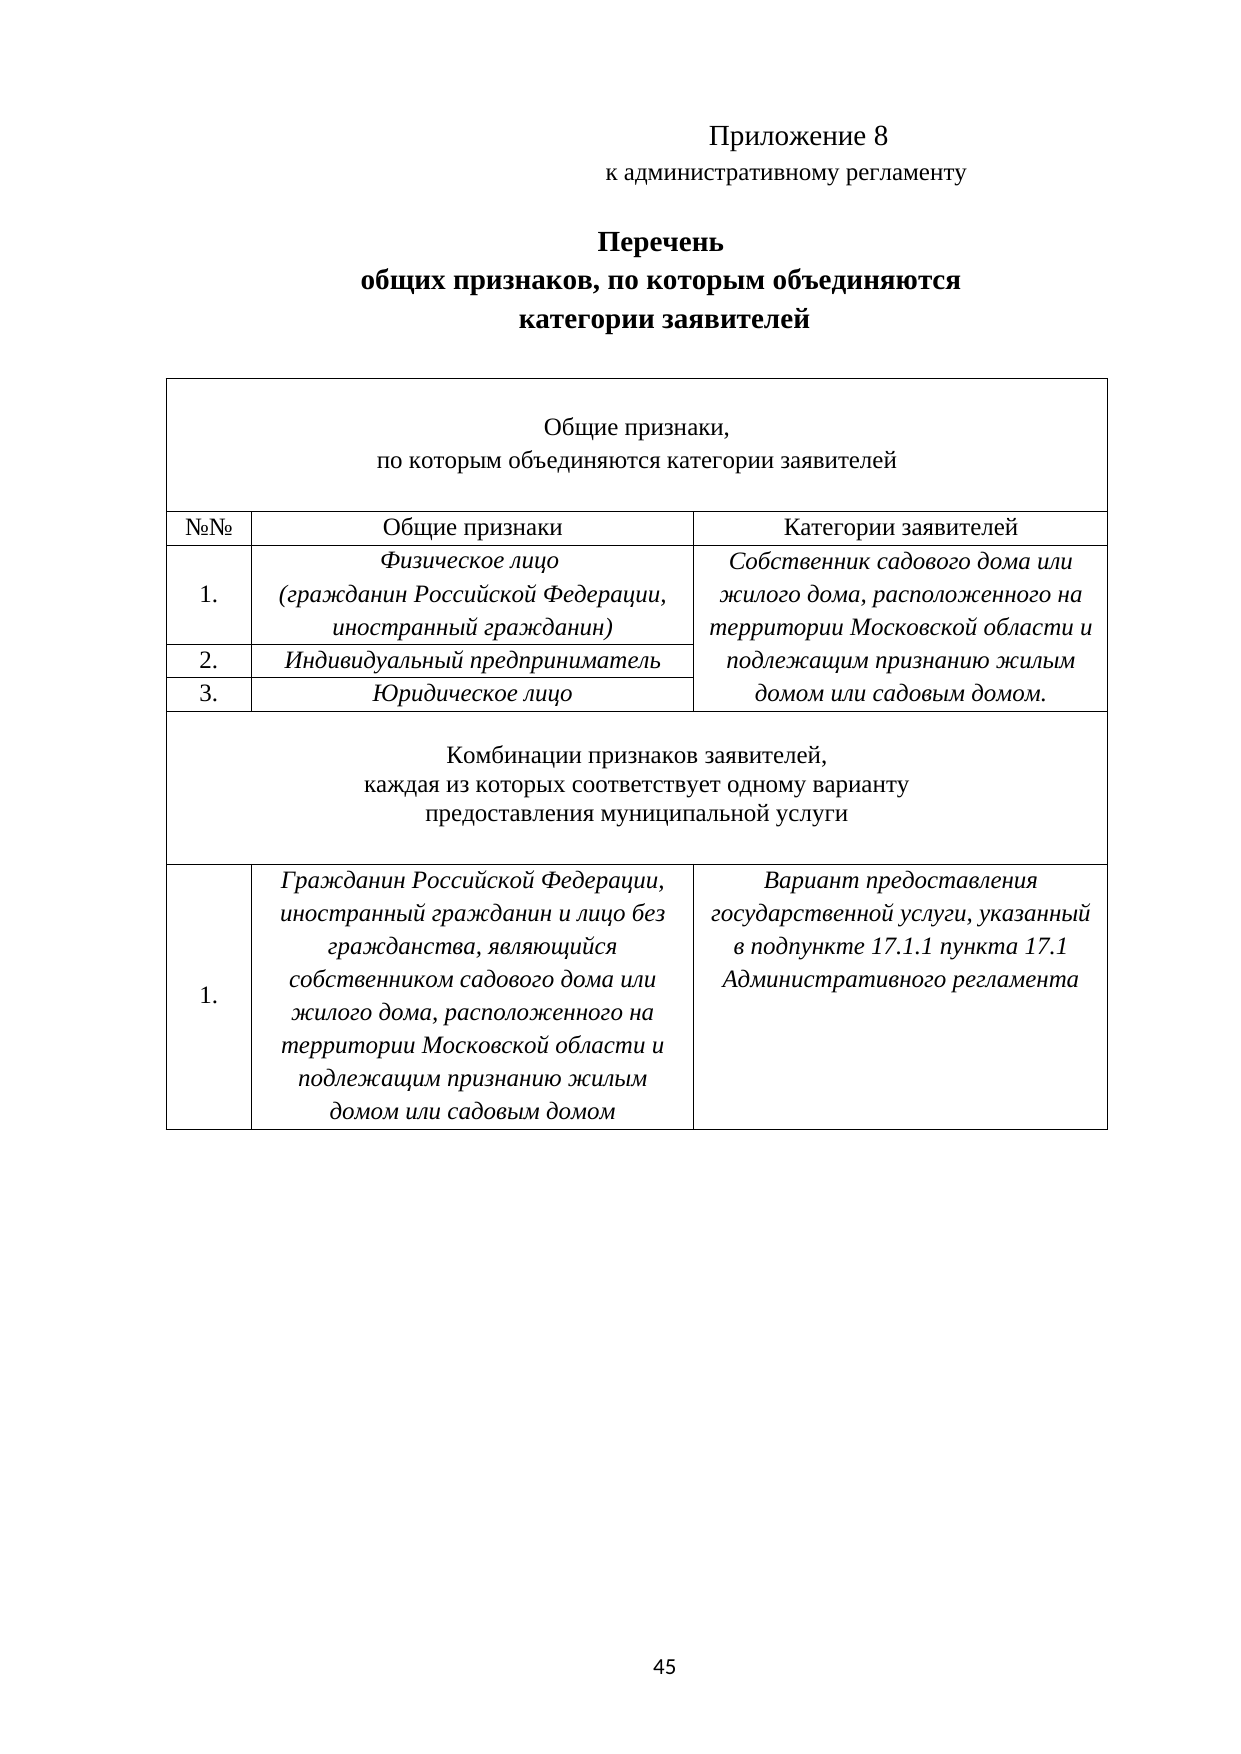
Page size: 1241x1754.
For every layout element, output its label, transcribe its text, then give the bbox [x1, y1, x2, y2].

table_cell Юридическое лицо [252, 678, 693, 711]
table_cell Собственник садового дома или жилого дома, расположенного на территории Московской области и подлежащим признанию жилым домом или садовым домом. [694, 546, 1107, 711]
text Перечень общих признаков, по которым объединяются категории заявителей [177, 224, 1152, 334]
table_cell Общие признаки [252, 512, 693, 544]
table_cell Вариант предоставления государственной услуги, указанный в подпункте 17.1.1 пункта 17.1 Административного регламента [694, 865, 1107, 1128]
table_cell Комбинации признаков заявителей, каждая из которых соответствует одному варианту предоставления муниципальной услуги [167, 712, 1107, 864]
table_cell 3. [167, 678, 251, 711]
table_cell №№ [167, 512, 251, 544]
table_cell Индивидуальный предприниматель [252, 645, 693, 677]
table_header Общие признаки, по которым объединяются категории заявителей [167, 379, 1107, 511]
text Приложение 8 [177, 118, 1152, 152]
table_cell 1. [167, 546, 251, 644]
table_cell Категории заявителей [694, 512, 1107, 544]
table_cell 2. [167, 645, 251, 677]
table_cell 1. [167, 865, 251, 1128]
table_cell Гражданин Российской Федерации, иностранный гражданин и лицо без гражданства, являющийся собственником садового дома или жилого дома, расположенного на территории Московской области и подлежащим признанию жилым домом или садовым домом [252, 865, 693, 1128]
text к административному регламенту [177, 157, 1137, 185]
table_cell Физическое лицо (гражданин Российской Федерации, иностранный гражданин) [252, 546, 693, 644]
